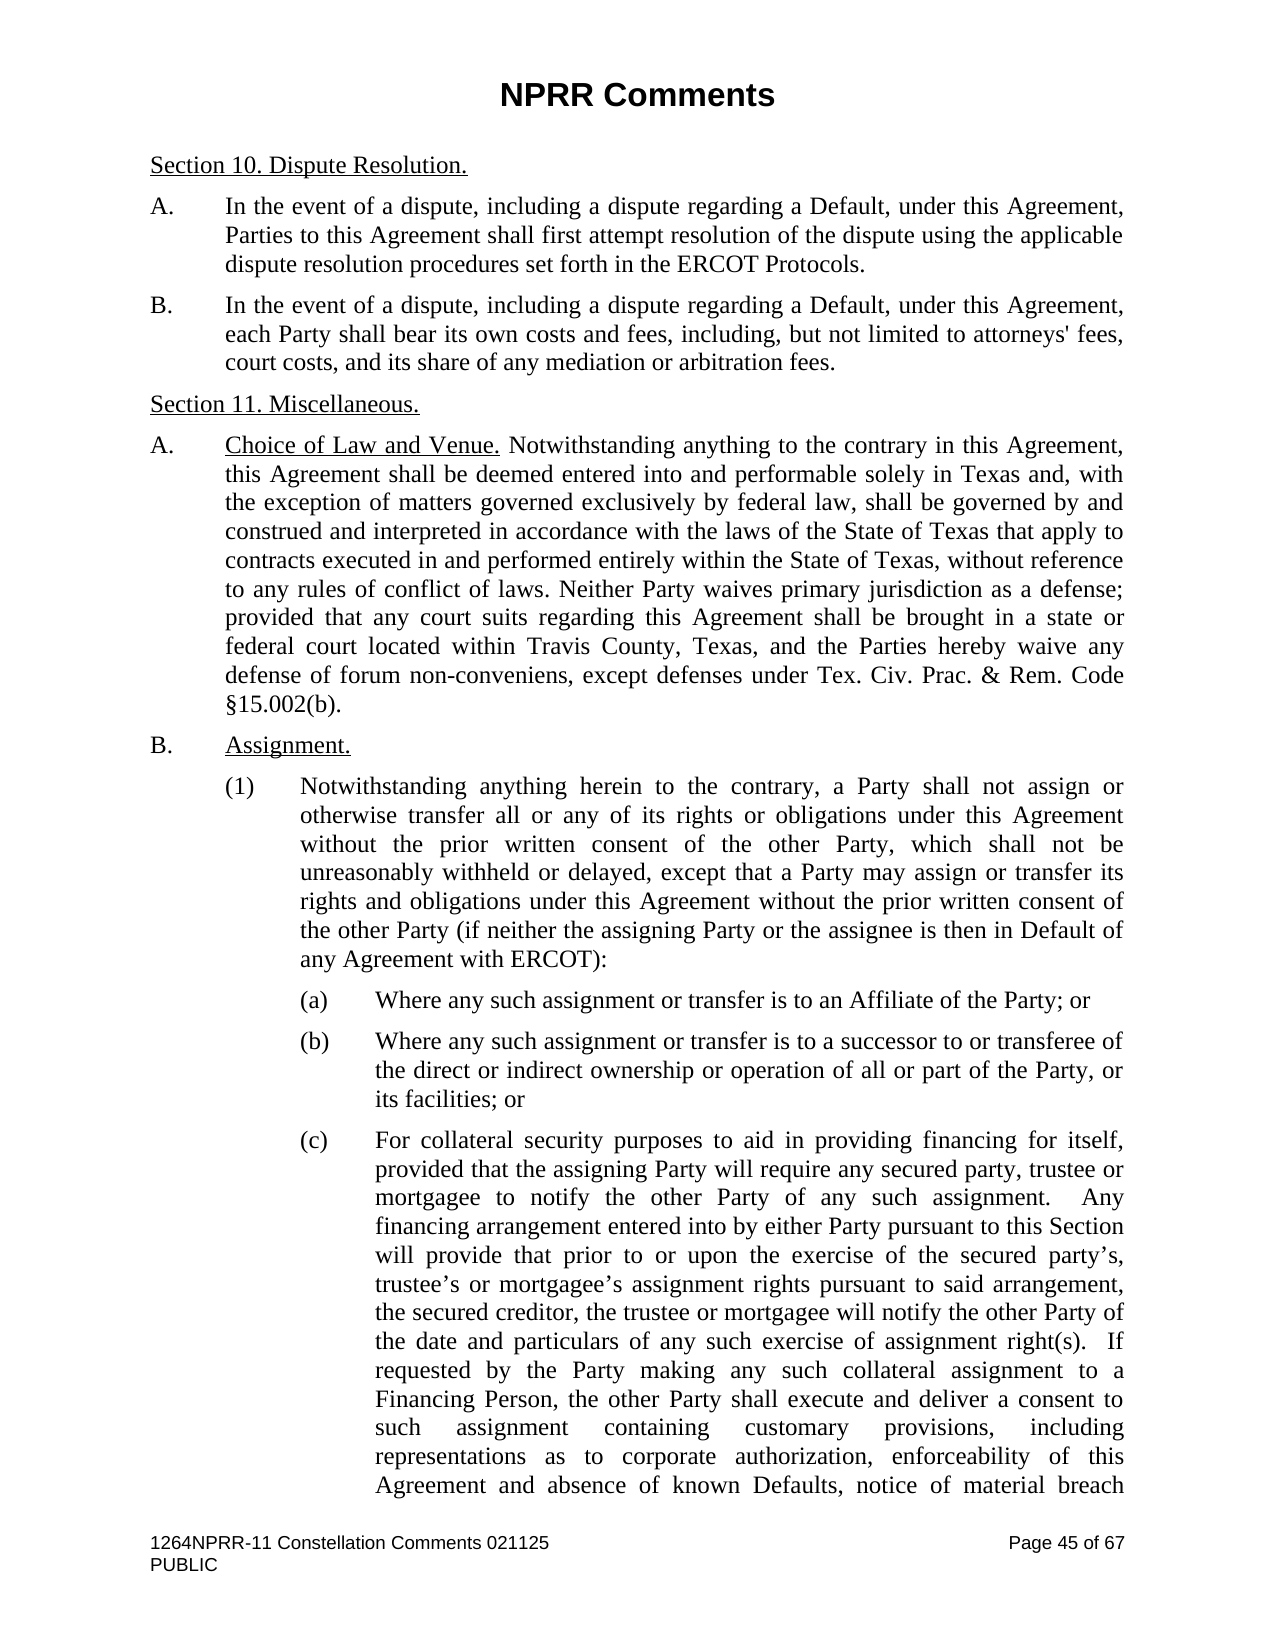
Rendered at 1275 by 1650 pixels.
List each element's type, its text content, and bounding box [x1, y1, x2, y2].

text A. Choice of Law and Venue. Notwithstanding anything to the contrary in this Agreement, this Agreement shall be deemed entered into and performable solely in Texas and, with the exception of matters governed exclusively by federal law, shall be governed by and construed and interpreted in accordance with the laws of the State of Texas that apply to contracts executed in and performed entirely within the State of Texas, without reference to any rules of conflict of laws. Neither Party waives primary jurisdiction as a defense; provided that any court suits regarding this Agreement shall be brought in a state or federal court located within Travis County, Texas, and the Parties hereby waive any defense of forum non-conveniens, except defenses under Tex. Civ. Prac. & Rem. Code §15.002(b). [150, 430, 1125, 717]
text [300, 1125, 1125, 1499]
text A. In the event of a dispute, including a dispute regarding a Default, under this Agreement, Parties to this Agreement shall first attempt resolution of the dispute using the applicable dispute resolution procedures set forth in the ERCOT Protocols. [150, 191, 1125, 277]
text Section 11. Miscellaneous. [150, 389, 1125, 417]
text (1) Notwithstanding anything herein to the contrary, a Party shall not assign or otherwise transfer all or any of its rights or obligations under this Agreement without the prior written consent of the other Party, which shall not be unreasonably withheld or delayed, except that a Party may assign or transfer its rights and obligations under this Agreement without the prior written consent of the other Party (if neither the assigning Party or the assignee is then in Default of any Agreement with ERCOT): [225, 771, 1125, 972]
text (b) Where any such assignment or transfer is to a successor to or transferee of the direct or indirect ownership or operation of all or part of the Party, or its facilities; or [300, 1026, 1125, 1112]
text Section 10. Dispute Resolution. [150, 150, 1125, 179]
text B. Assignment. [150, 730, 1125, 759]
text (a) Where any such assignment or transfer is to an Affiliate of the Party; or [300, 985, 1125, 1014]
text B. In the event of a dispute, including a dispute regarding a Default, under this Agreement, each Party shall bear its own costs and fees, including, but not limited to attorneys' fees, court costs, and its share of any mediation or arbitration fees. [150, 290, 1125, 376]
